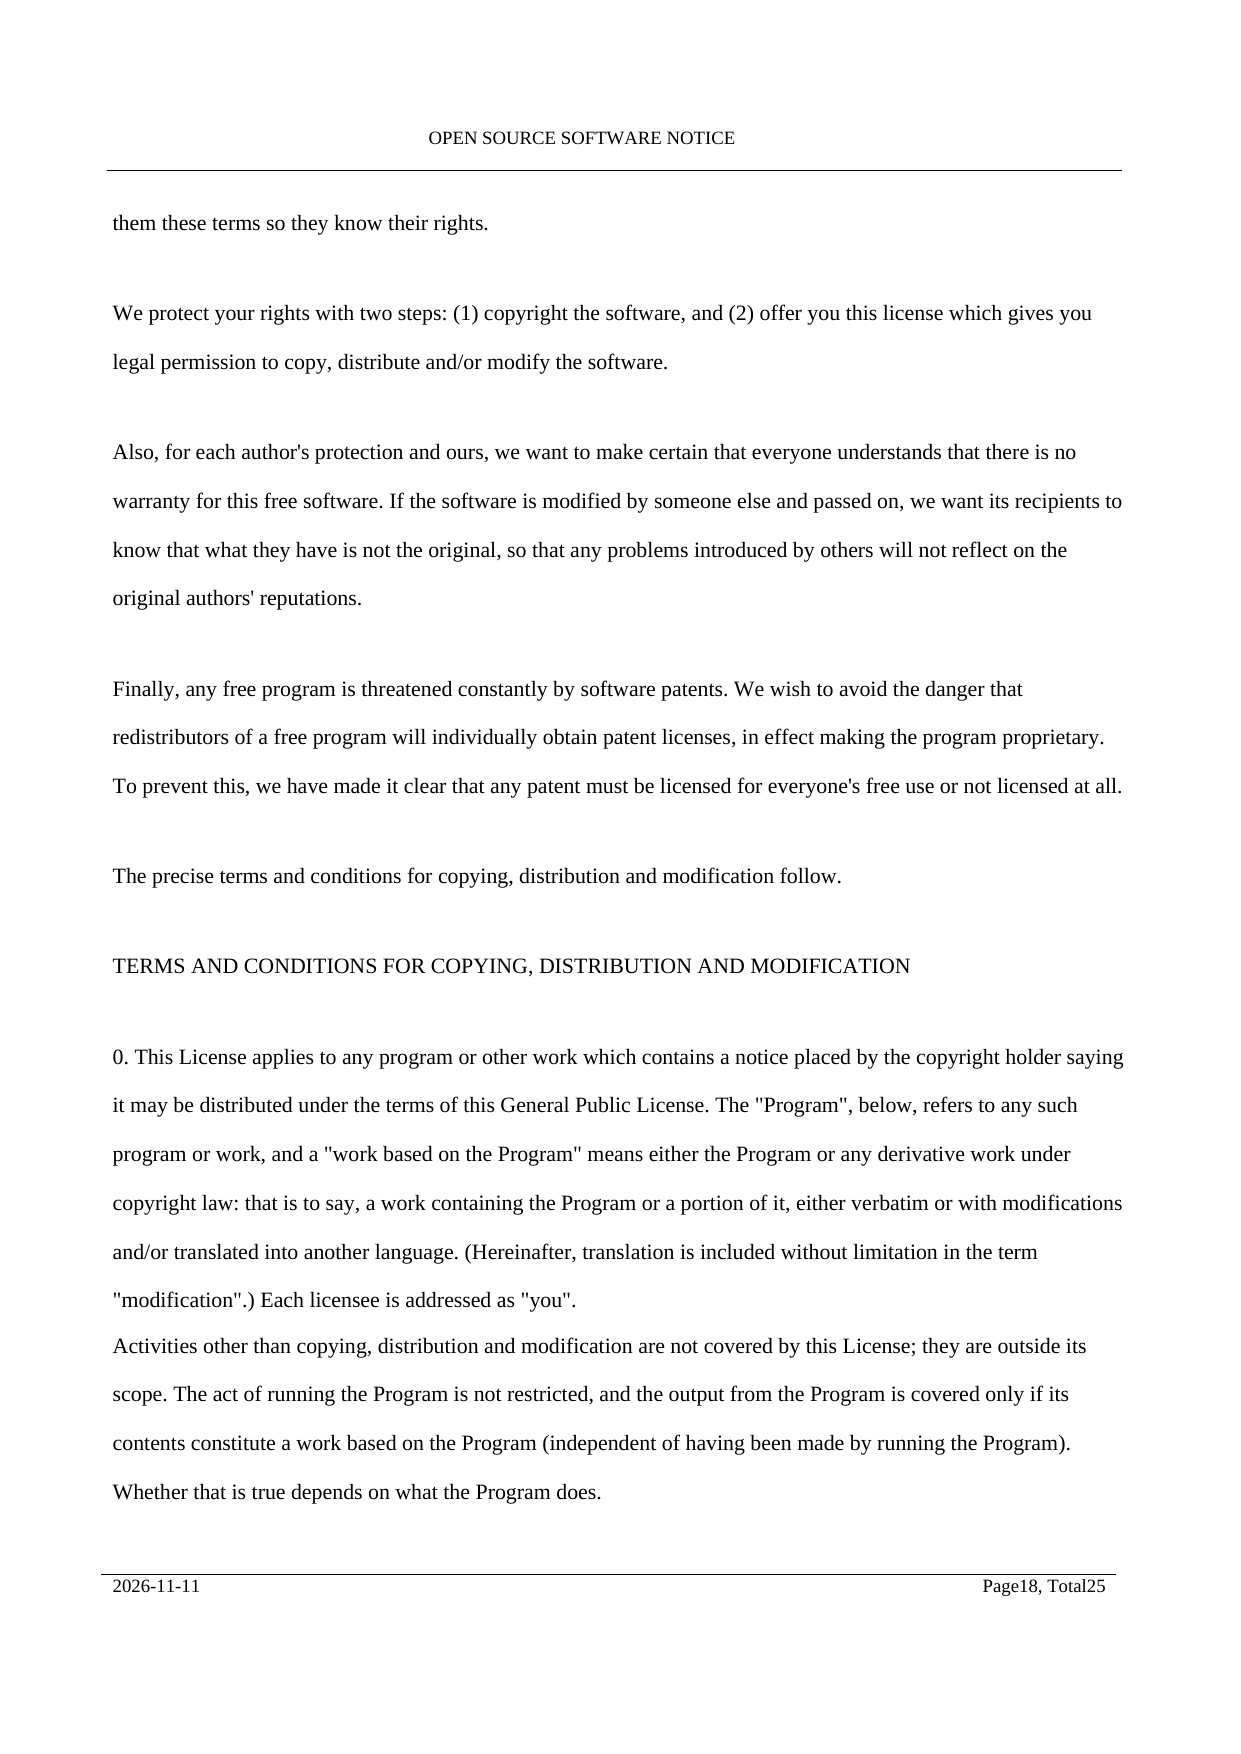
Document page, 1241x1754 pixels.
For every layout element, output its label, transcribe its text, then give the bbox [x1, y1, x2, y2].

text 0. This License applies to any program or other work which contains a notice placed by the copyright holder saying it may be distributed under the terms of this General Public License. The "Program", below, refers to any such program or work, and a "work based on the Program" means either the Program or any derivative work under copyright law: that is to say, a work containing the Program or a portion of it, either verbatim or with modifications and/or translated into another language. (Hereinafter, translation is included without limitation in the term "modification".) Each licensee is addressed as "you". [112, 1040, 1128, 1316]
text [112, 206, 1128, 239]
text We protect your rights with two steps: (1) copyright the software, and (2) offer you this license which gives you legal permission to copy, distribute and/or modify the software. [112, 297, 1128, 378]
text Activities other than copying, distribution and modification are not covered by this License; they are outside its scope. The act of running the Program is not restricted, and the output from the Program is covered only if its contents constitute a work based on the Program (independent of having been made by running the Program). Whether that is true depends on what the Program does. [112, 1329, 1128, 1508]
text Also, for each author's protection and ours, we want to make certain that everyone understands that there is no warranty for this free software. If the software is modified by someone else and passed on, we want its recipients to know that what they have is not the original, so that any problems introduced by others will not reflect on the original authors' reputations. [112, 436, 1128, 614]
text Finally, any free program is threatened constantly by software patents. We wish to avoid the danger that redistributors of a free program will individually obtain patent licenses, in effect making the program proprietary. To prevent this, we have made it clear that any patent must be licensed for everyone's free use or not licensed at all. [112, 672, 1128, 802]
text The precise terms and conditions for copying, distribution and modification follow. [112, 860, 1128, 892]
text TERMS AND CONDITIONS FOR COPYING, DISTRIBUTION AND MODIFICATION [112, 950, 1128, 982]
